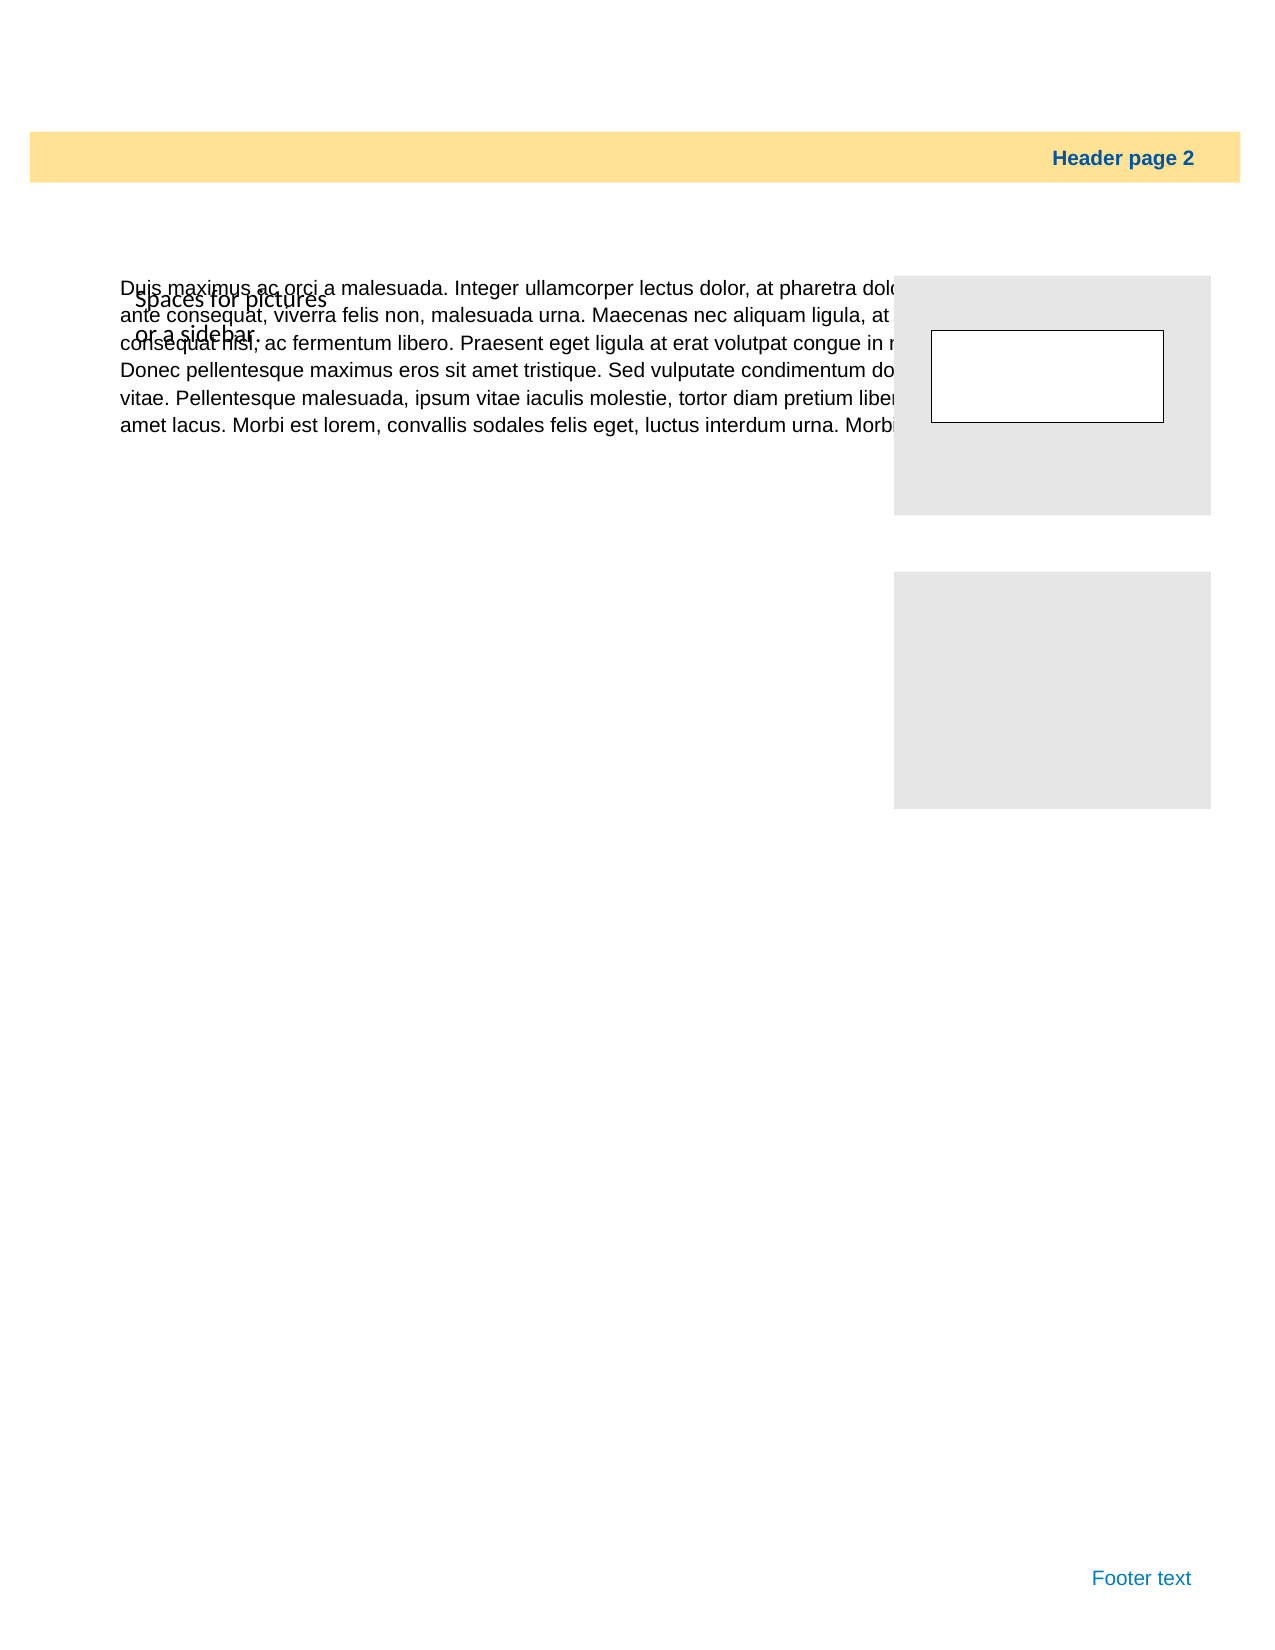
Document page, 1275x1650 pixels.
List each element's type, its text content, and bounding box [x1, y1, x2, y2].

text Duis maximus ac orci a malesuada. Integer ullamcorper lectus dolor, at pharetra dolor tincidunt at. Duis accumsan ante consequat, viverra felis non, malesuada urna. Maecenas nec aliquam ligula, at mollis augue. Donec vel consequat nisl, ac fermentum libero. Praesent eget ligula at erat volutpat congue in non mauris. Sed a justo dui. Donec pellentesque maximus eros sit amet tristique. Sed vulputate condimentum dolor, eu aliquet tellus ornare vitae. Pellentesque malesuada, ipsum vitae iaculis molestie, tortor diam pretium libero, ac eleifend libero nunc sit amet lacus. Morbi est lorem, convallis sodales felis eget, luctus interdum urna. Morbi ultricies et nisi at egesta [120, 276, 893, 437]
